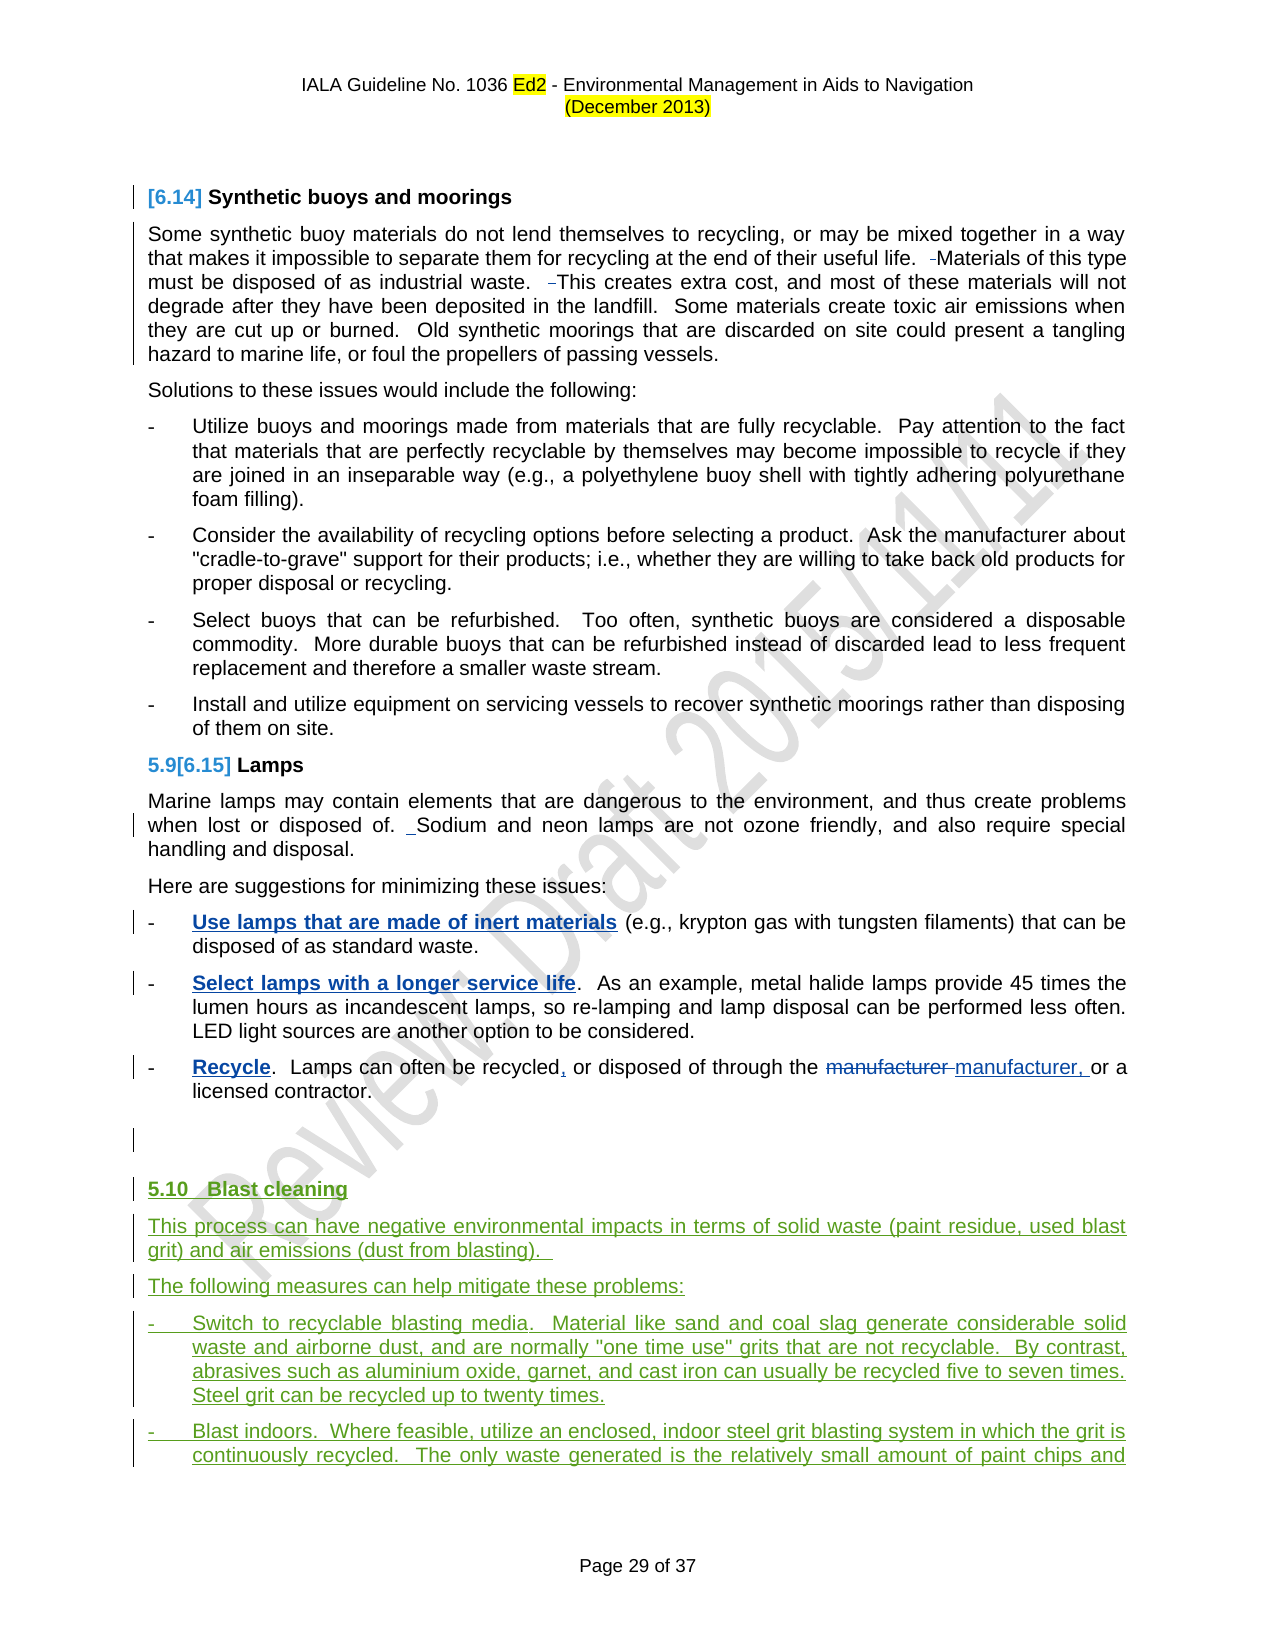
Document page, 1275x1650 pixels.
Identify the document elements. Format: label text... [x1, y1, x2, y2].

list Select buoys that can be refurbished. Too often, synthetic buoys are considered a disposable commodity. More durable buoys that can be refurbished instead of discarded lead to less frequent replacement and therefore a smaller waste stream. [148, 607, 1127, 679]
subtitle Synthetic buoys and moorings [148, 185, 1127, 209]
subtitle Lamps [148, 753, 1127, 777]
list Use lamps that are made of inert materials (e.g., krypton gas with tungsten filaments) that can be disposed of as standard waste. [148, 910, 1127, 958]
list Utilize buoys and moorings made from materials that are fully recyclable. Pay attention to the fact that materials that are perfectly recyclable by themselves may become impossible to recycle if they are joined in an inseparable way (e.g., a polyethylene buoy shell with tightly adhering polyurethane foam filling). [148, 414, 1127, 510]
list Recycle. Lamps can often be recycled or disposed of through the or a licensed contractor. [148, 1055, 1127, 1103]
text Marine lamps may contain elements that are dangerous to the environment, and thus create problems when lost or disposed of. Sodium and neon lamps are not ozone friendly, and also require special handling and disposal. [148, 789, 1127, 861]
text Some synthetic buoy materials do not lend themselves to recycling, or may be mixed together in a way that makes it impossible to separate them for recycling at the end of their useful life. Materials of this type must be disposed of as industrial waste. This creates extra cost, and most of these materials will not degrade after they have been deposited in the landfill. Some materials create toxic air emissions when they are cut up or burned. Old synthetic moorings that are discarded on site could present a tangling hazard to marine life, or foul the propellers of passing vessels. [148, 222, 1127, 365]
list Consider the availability of recycling options before selecting a product. Ask the manufacturer about "cradle-to-grave" support for their products; i.e., whether they are willing to take back old products for proper disposal or recycling. [148, 523, 1127, 595]
list Select lamps with a longer service life. As an example, metal halide lamps provide 45 times the lumen hours as incandescent lamps, so re-lamping and lamp disposal can be performed less often. LED light sources are another option to be considered. [148, 971, 1127, 1043]
text Here are suggestions for minimizing these issues: [148, 873, 1127, 897]
text Solutions to these issues would include the following: [148, 378, 1127, 402]
list Install and utilize equipment on servicing vessels to recover synthetic moorings rather than disposing of them on site. [148, 692, 1127, 740]
